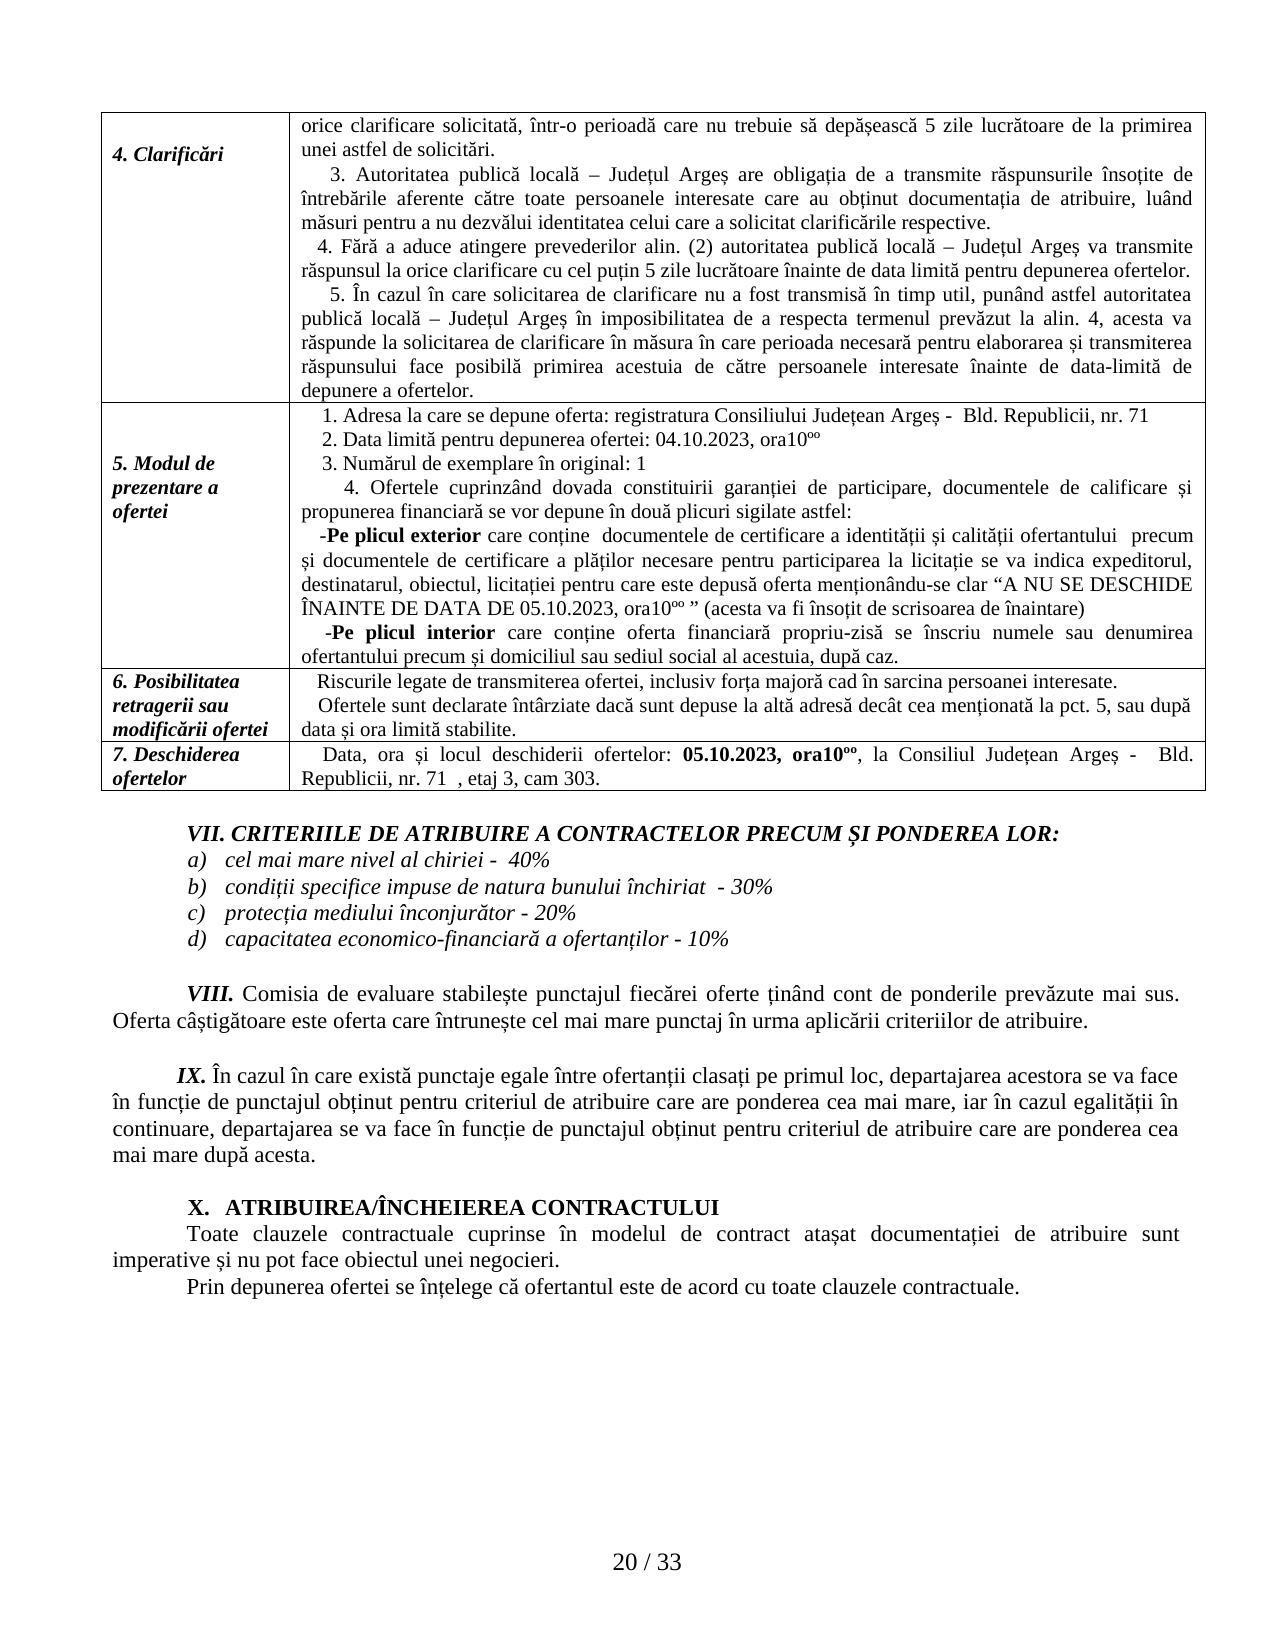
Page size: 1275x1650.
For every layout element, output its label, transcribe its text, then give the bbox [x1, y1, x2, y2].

table_cell Riscurile legate de transmiterea ofertei, inclusiv forța majoră cad în sarcina persoanei interesate. Ofertele sunt declarate întârziate dacă sunt depuse la altă adresă decât cea menționată la pct. 5, sau după data și ora limită stabilite. [290, 669, 1205, 741]
table_cell 4. Clarificări [102, 113, 289, 402]
table_cell 7. Deschiderea ofertelor [102, 742, 289, 790]
table_cell 6. Posibilitatea retragerii sau modificării ofertei [102, 669, 289, 741]
table_cell 5. Modul de prezentare a ofertei [102, 403, 289, 668]
table_cell Data, ora și locul deschiderii ofertelor: 05.10.2023, ora10ºº, la Consiliul Județean Argeș - Bld. Republicii, nr. 71 , etaj 3, cam 303. [290, 742, 1205, 790]
text Toate clauzele contractuale cuprinse în modelul de contract atașat documentației de atribuire sunt imperative și nu pot face obiectul unei negocieri. [112, 1220, 1181, 1273]
list protecția mediului înconjurător - 20% [187, 899, 1181, 925]
text Prin depunerea ofertei se înțelege că ofertantul este de acord cu toate clauzele contractuale. [112, 1273, 1181, 1299]
table_cell 1. Adresa la care se depune oferta: registratura Consiliului Județean Argeș - Bld. Republicii, nr. 71 2. Data limită pentru depunerea ofertei: 04.10.2023, ora10ºº 3. Numărul de exemplare în original: 1 4. Ofertele cuprinzând dovada constituirii garanției de participare, documentele de calificare și propunerea financiară se vor depune în două plicuri sigilate astfel: -Pe plicul exterior care conține documentele de certificare a identității și calității ofertantului precum și documentele de certificare a plăților necesare pentru participarea la licitație se va indica expeditorul, destinatarul, obiectul, licitației pentru care este depusă oferta menționându-se clar “A NU SE DESCHIDE ÎNAINTE DE DATA DE 05.10.2023, ora10ºº ” (acesta va fi însoțit de scrisoarea de înaintare) -Pe plicul interior care conține oferta financiară propriu-zisă se înscriu numele sau denumirea ofertantului precum și domiciliul sau sediul social al acestuia, după caz. [290, 403, 1205, 668]
list capacitatea economico-financiară a ofertanților - 10% [187, 925, 1181, 952]
list ATRIBUIREA/ÎNCHEIEREA CONTRACTULUI [187, 1194, 1181, 1220]
list condiții specifice impuse de natura bunului închiriat - 30% [187, 873, 1181, 899]
list cel mai mare nivel al chiriei - 40% [187, 846, 1181, 873]
text VII. CRITERIILE DE ATRIBUIRE A CONTRACTELOR PRECUM ȘI PONDEREA LOR: [112, 820, 1181, 846]
text IX. În cazul în care există punctaje egale între ofertanții clasați pe primul loc, departajarea acestora se va face în funcție de punctajul obținut pentru criteriul de atribuire care are ponderea cea mai mare, iar în cazul egalității în continuare, departajarea se va face în funcție de punctajul obținut pentru criteriul de atribuire care are ponderea cea mai mare după acesta. [112, 1062, 1181, 1167]
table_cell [290, 113, 1205, 402]
text VIII. Comisia de evaluare stabilește punctajul fiecărei oferte ținând cont de ponderile prevăzute mai sus. Oferta câștigătoare este oferta care întrunește cel mai mare punctaj în urma aplicării criteriilor de atribuire. [112, 981, 1181, 1033]
